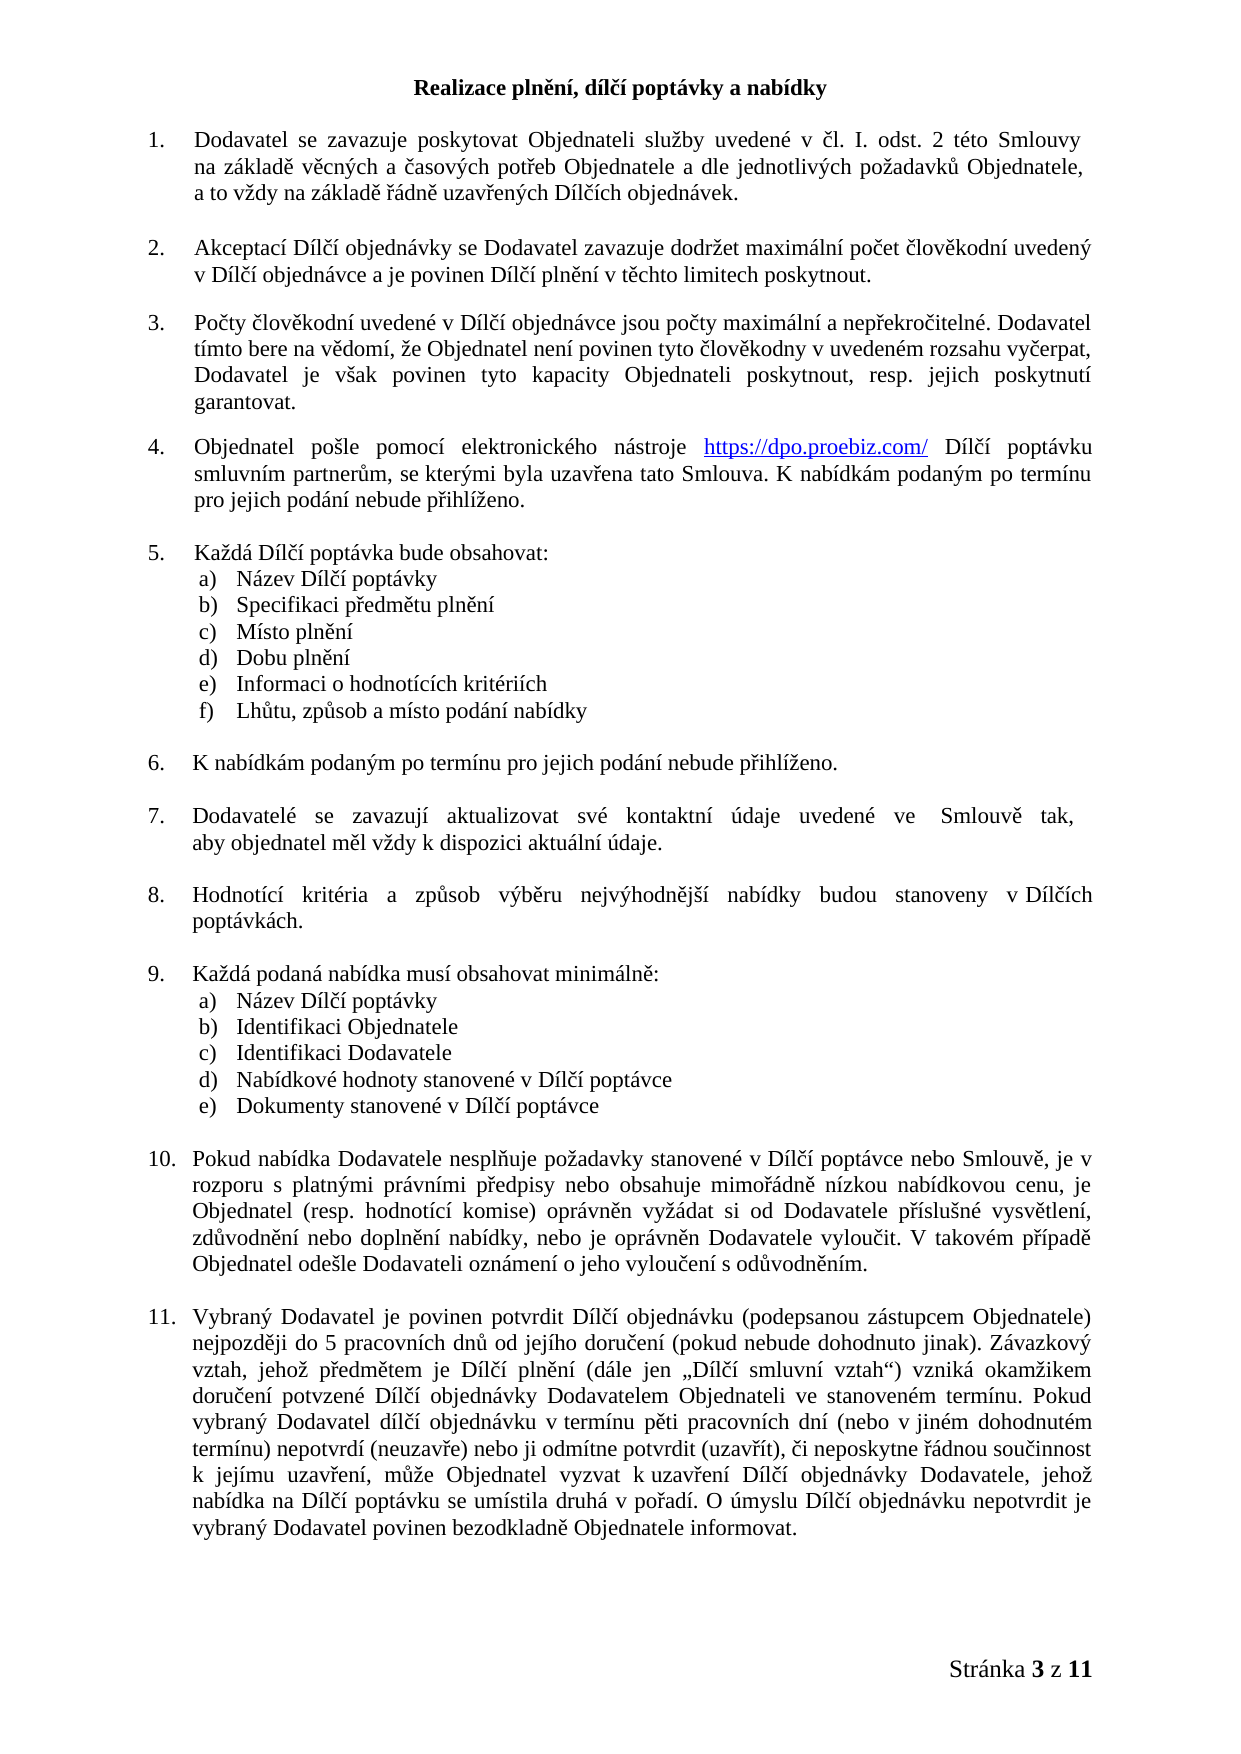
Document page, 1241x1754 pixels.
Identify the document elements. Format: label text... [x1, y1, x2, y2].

list Nabídkové hodnoty stanovené v Dílčí poptávce [199, 1066, 1093, 1092]
list Lhůtu, způsob a místo podání nabídky [199, 697, 1093, 723]
list Akceptací Dílčí objednávky se Dodavatel zavazuje dodržet maximální počet člověkodní uvedený v Dílčí objednávce a je povinen Dílčí plnění v těchto limitech poskytnout. [148, 234, 1093, 287]
list Pokud nabídka Dodavatele nesplňuje požadavky stanovené v Dílčí poptávce nebo Smlouvě, je v rozporu s platnými právními předpisy nebo obsahuje mimořádně nízkou nabídkovou cenu, je Objednatel (resp. hodnotící komise) oprávněn vyžádat si od Dodavatele příslušné vysvětlení, zdůvodnění nebo doplnění nabídky, nebo je oprávněn Dodavatele vyloučit. V takovém případě Objednatel odešle Dodavateli oznámení o jeho vyloučení s odůvodněním. [148, 1145, 1093, 1277]
list Specifikaci předmětu plnění [199, 591, 1093, 618]
list Vybraný Dodavatel je povinen potvrdit Dílčí objednávku (podepsanou zástupcem Objednatele) nejpozději do 5 pracovních dnů od jejího doručení (pokud nebude dohodnuto jinak). Závazkový vztah, jehož předmětem je Dílčí plnění (dále jen „Dílčí smluvní vztah“) vzniká okamžikem doručení potvzené Dílčí objednávky Dodavatelem Objednateli ve stanoveném termínu. Pokud vybraný Dodavatel dílčí objednávku v termínu pěti pracovních dní (nebo v jiném dohodnutém termínu) nepotvrdí (neuzavře) nebo ji odmítne potvrdit (uzavřít), či neposkytne řádnou součinnost k jejímu uzavření, může Objednatel vyzvat k uzavření Dílčí objednávky Dodavatele, jehož nabídka na Dílčí poptávku se umístila druhá v pořadí. O úmyslu Dílčí objednávku nepotvrdit je vybraný Dodavatel povinen bezodkladně Objednatele informovat. [148, 1303, 1093, 1540]
list Místo plnění [199, 618, 1093, 644]
list Informaci o hodnotících kritériích [199, 670, 1093, 697]
list Každá podaná nabídka musí obsahovat minimálně: [148, 960, 1093, 987]
list Název Dílčí poptávky [199, 565, 1093, 591]
list Každá Dílčí poptávka bude obsahovat: [148, 539, 1093, 565]
text Realizace plnění, dílčí poptávky a nabídky [148, 74, 1093, 100]
list Identifikaci Dodavatele [199, 1039, 1093, 1066]
list Dobu plnění [199, 644, 1093, 670]
list Dokumenty stanovené v Dílčí poptávce [199, 1092, 1093, 1118]
list Objednatel pošle pomocí elektronického nástroje https://dpo.proebiz.com/ Dílčí poptávku smluvním partnerům, se kterými byla uzavřena tato Smlouva. K nabídkám podaným po termínu pro jejich podání nebude přihlíženo. [148, 433, 1093, 512]
list Název Dílčí poptávky [199, 987, 1093, 1013]
list Dodavatel se zavazuje poskytovat Objednateli služby uvedené v čl. I. odst. 2 této Smlouvy na základě věcných a časových potřeb Objednatele a dle jednotlivých požadavků Objednatele, a to vždy na základě řádně uzavřených Dílčích objednávek. [148, 127, 1093, 206]
list Dodavatelé se zavazují aktualizovat své kontaktní údaje uvedené ve Smlouvě tak, aby objednatel měl vždy k dispozici aktuální údaje. [148, 802, 1093, 855]
list Identifikaci Objednatele [199, 1013, 1093, 1039]
list K nabídkám podaným po termínu pro jejich podání nebude přihlíženo. [148, 749, 1093, 776]
list Počty člověkodní uvedené v Dílčí objednávce jsou počty maximální a nepřekročitelné. Dodavatel tímto bere na vědomí, že Objednatel není povinen tyto člověkodny v uvedeném rozsahu vyčerpat, Dodavatel je však povinen tyto kapacity Objednateli poskytnout, resp. jejich poskytnutí garantovat. [148, 309, 1093, 414]
list Hodnotící kritéria a způsob výběru nejvýhodnější nabídky budou stanoveny v Dílčích poptávkách. [148, 881, 1093, 934]
